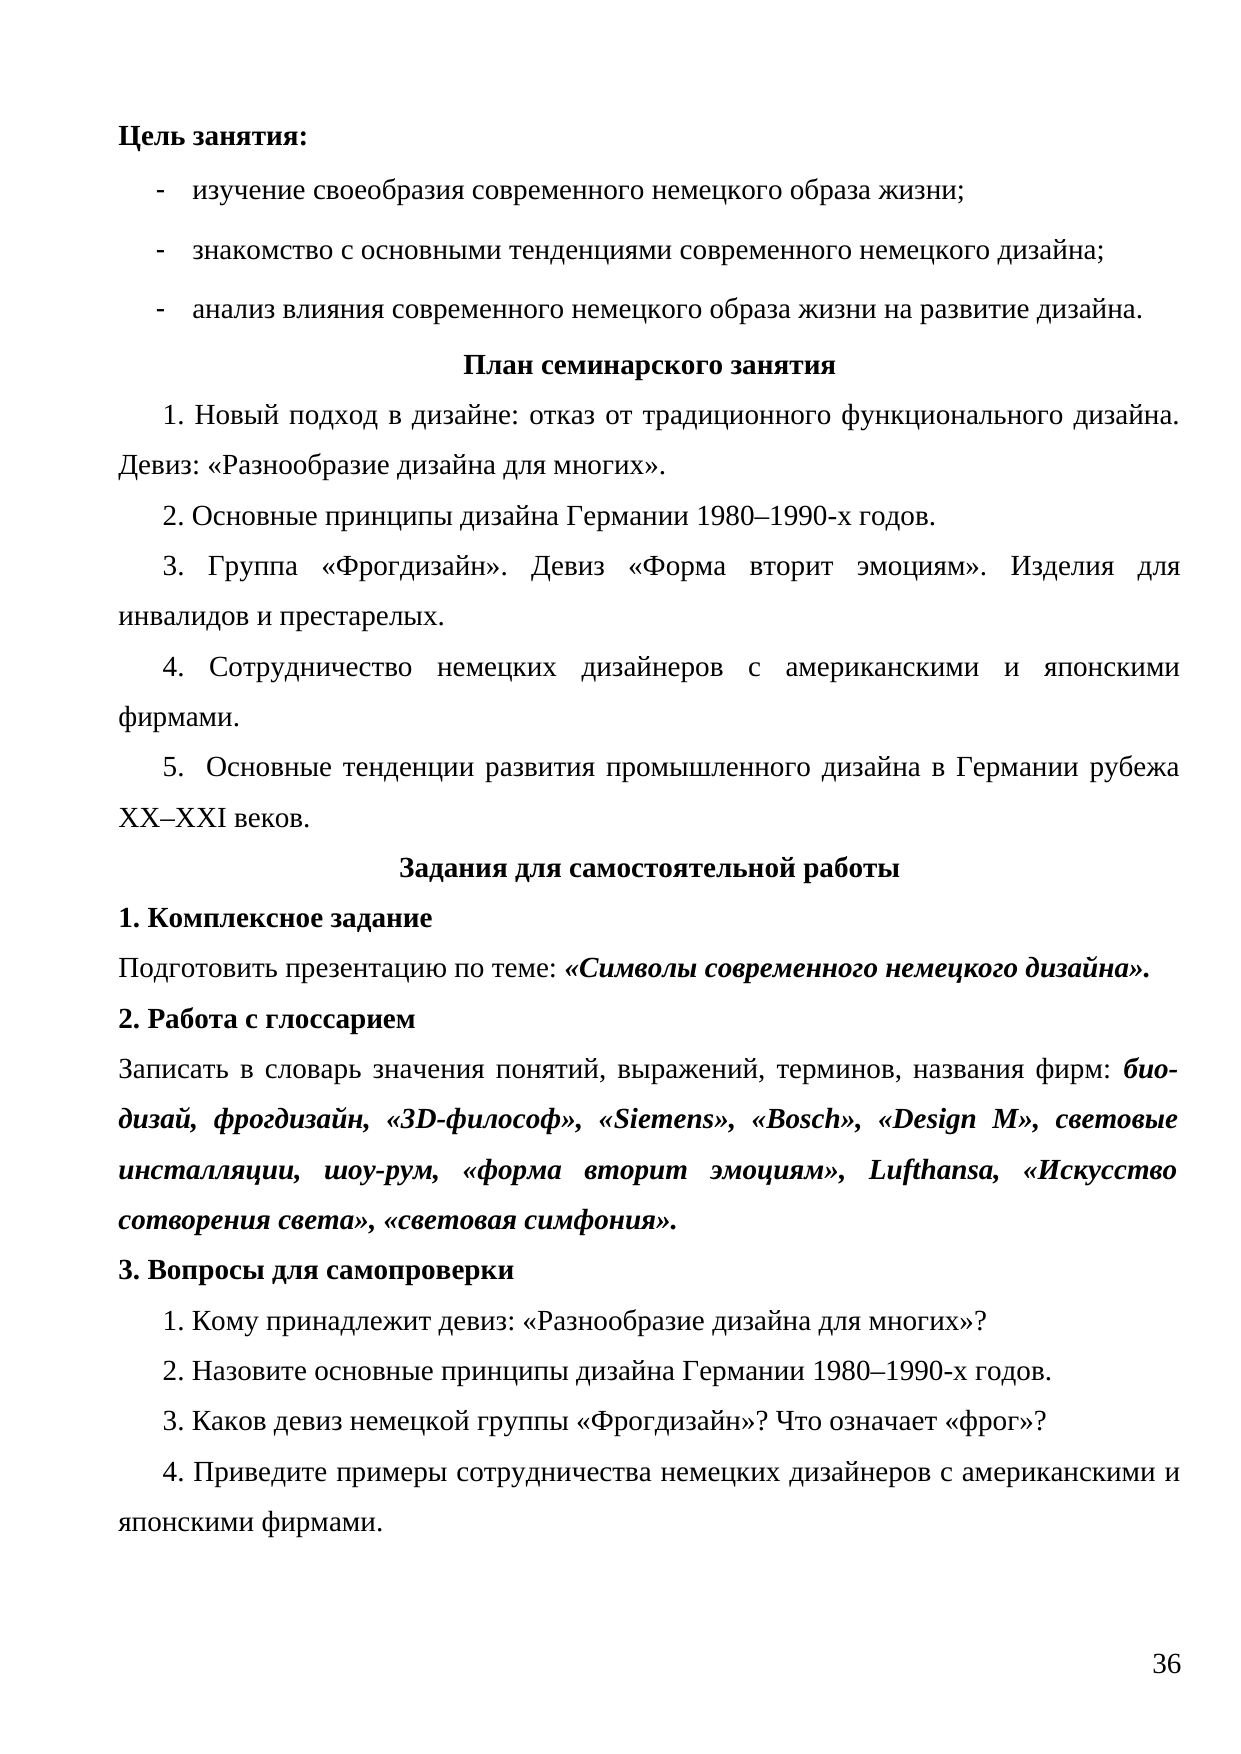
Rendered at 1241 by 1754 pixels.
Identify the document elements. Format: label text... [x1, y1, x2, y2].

text 4. Сотрудничество немецких дизайнеров с американскими и японскими фирмами. [118, 649, 1181, 733]
text 3. Вопросы для самопроверки [118, 1252, 1181, 1286]
text 2. Основные принципы дизайна Германии 1980–1990-х годов. [118, 498, 1181, 531]
list анализ влияния современного немецкого образа жизни на развитие дизайна. [118, 287, 1181, 327]
text 1. Комплексное задание [118, 900, 1181, 934]
text 2. Назовите основные принципы дизайна Германии 1980–1990-х годов. [118, 1353, 1181, 1387]
text Записать в словарь значения понятий, выражений, терминов, названия фирм: био-дизай, фрогдизайн, «3D-философ», «Siemens», «Bosch», «Design M», световые инсталляции, шоу-рум, «форма вторит эмоциям», Lufthansa, «Искусство сотворения света», «световая симфония». [118, 1051, 1181, 1236]
text 4. Приведите примеры сотрудничества немецких дизайнеров с американскими и японскими фирмами. [118, 1454, 1181, 1538]
text 3. Группа «Фрогдизайн». Девиз «Форма вторит эмоциям». Изделия для инвалидов и престарелых. [118, 548, 1181, 632]
text Подготовить презентацию по теме: «Символы современного немецкого дизайна». [118, 951, 1181, 984]
list изучение своеобразия современного немецкого образа жизни; [118, 168, 1181, 208]
text 3. Каков девиз немецкой группы «Фрогдизайн»? Что означает «фрог»? [118, 1403, 1181, 1437]
list знакомство с основными тенденциями современного немецкого дизайна; [118, 228, 1181, 268]
text Задания для самостоятельной работы [118, 850, 1181, 883]
text План семинарского занятия [118, 347, 1181, 380]
text 1. Кому принадлежит девиз: «Разнообразие дизайна для многих»? [118, 1303, 1181, 1336]
text 5. Основные тенденции развития промышленного дизайна в Германии рубежа XX–XXI веков. [118, 749, 1181, 833]
text 1. Новый подход в дизайне: отказ от традиционного функционального дизайна. Девиз: «Разнообразие дизайна для многих». [118, 397, 1181, 481]
text 2. Работа с глоссарием [118, 1001, 1181, 1034]
text Цель занятия: [118, 118, 1181, 152]
